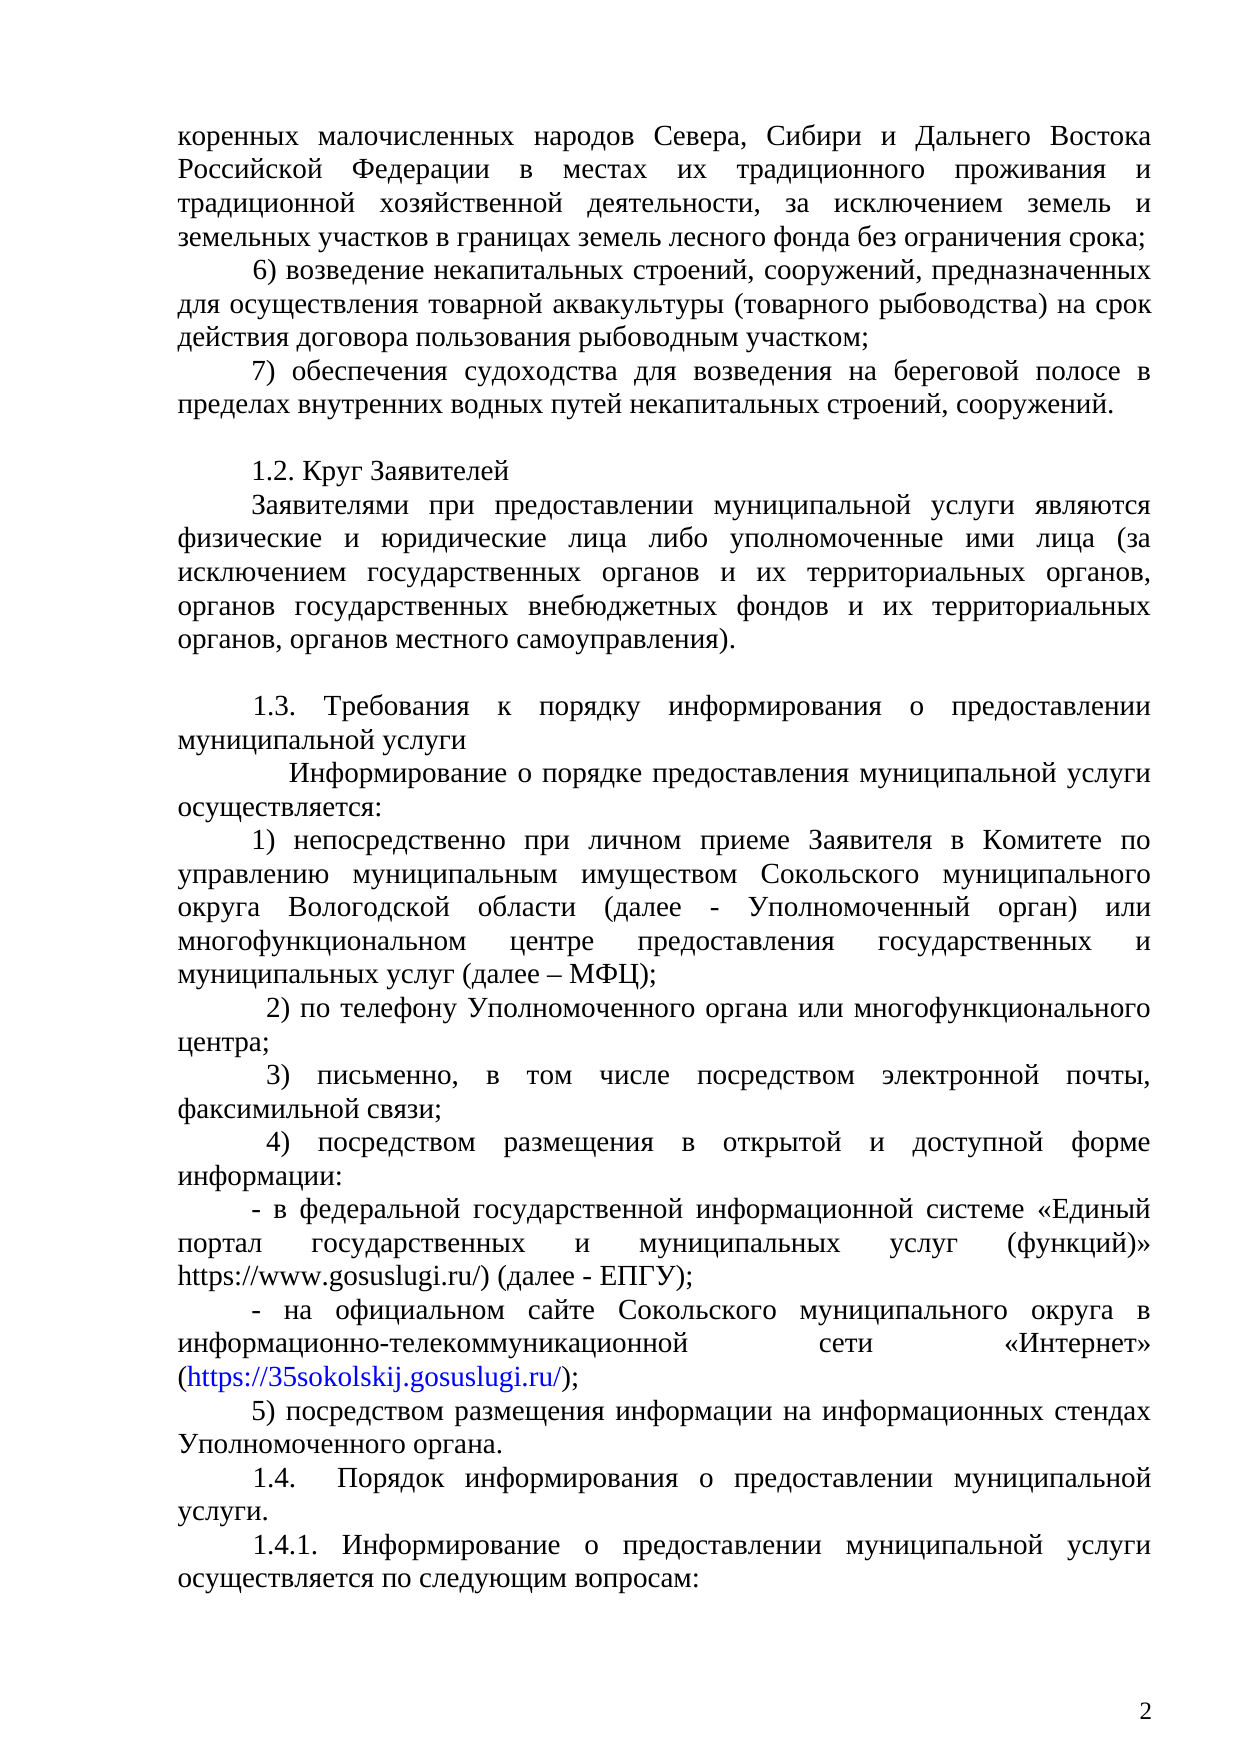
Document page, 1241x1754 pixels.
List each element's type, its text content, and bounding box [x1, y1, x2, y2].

text 1.4. Порядок информирования о предоставлении муниципальной услуги. [177, 1460, 1152, 1527]
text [177, 118, 1152, 252]
text Заявителями при предоставлении муниципальной услуги являются физические и юридические лица либо уполномоченные ими лица (за исключением государственных органов и их территориальных органов, органов государственных внебюджетных фондов и их территориальных органов, органов местного самоуправления). [177, 487, 1152, 655]
text 1) непосредственно при личном приеме Заявителя в Комитете по управлению муниципальным имуществом Сокольского муниципального округа Вологодской области (далее - Уполномоченный орган) или многофункциональном центре предоставления государственных и муниципальных услуг (далее – МФЦ); [177, 822, 1152, 990]
text 1.4.1. Информирование о предоставлении муниципальной услуги осуществляется по следующим вопросам: [177, 1527, 1152, 1594]
list Информирование о порядке предоставления муниципальной услуги осуществляется: [177, 755, 1152, 822]
text - на официальном сайте Сокольского муниципального округа в информационно-телекоммуникационной сети «Интернет» (https://35sokolskij.gosuslugi.ru/); [177, 1292, 1152, 1393]
list - в федеральной государственной информационной системе «Единый портал государственных и муниципальных услуг (функций)» https://www.gosuslugi.ru/) (далее - ЕПГУ); [177, 1191, 1152, 1292]
text 6) возведение некапитальных строений, сооружений, предназначенных для осуществления товарной аквакультуры (товарного рыбоводства) на срок действия договора пользования рыбоводным участком; [177, 252, 1152, 353]
text 2) по телефону Уполномоченного органа или многофункционального центра; [177, 990, 1152, 1057]
text 7) обеспечения судоходства для возведения на береговой полосе в пределах внутренних водных путей некапитальных строений, сооружений. [177, 353, 1152, 420]
text 3) письменно, в том числе посредством электронной почты, факсимильной связи; [177, 1057, 1152, 1124]
text 1.2. Круг Заявителей [177, 453, 1152, 487]
text 4) посредством размещения в открытой и доступной форме информации: [177, 1124, 1152, 1191]
text 5) посредством размещения информации на информационных стендах Уполномоченного органа. [177, 1393, 1152, 1460]
text 1.3. Требования к порядку информирования о предоставлении муниципальной услуги [177, 688, 1152, 755]
